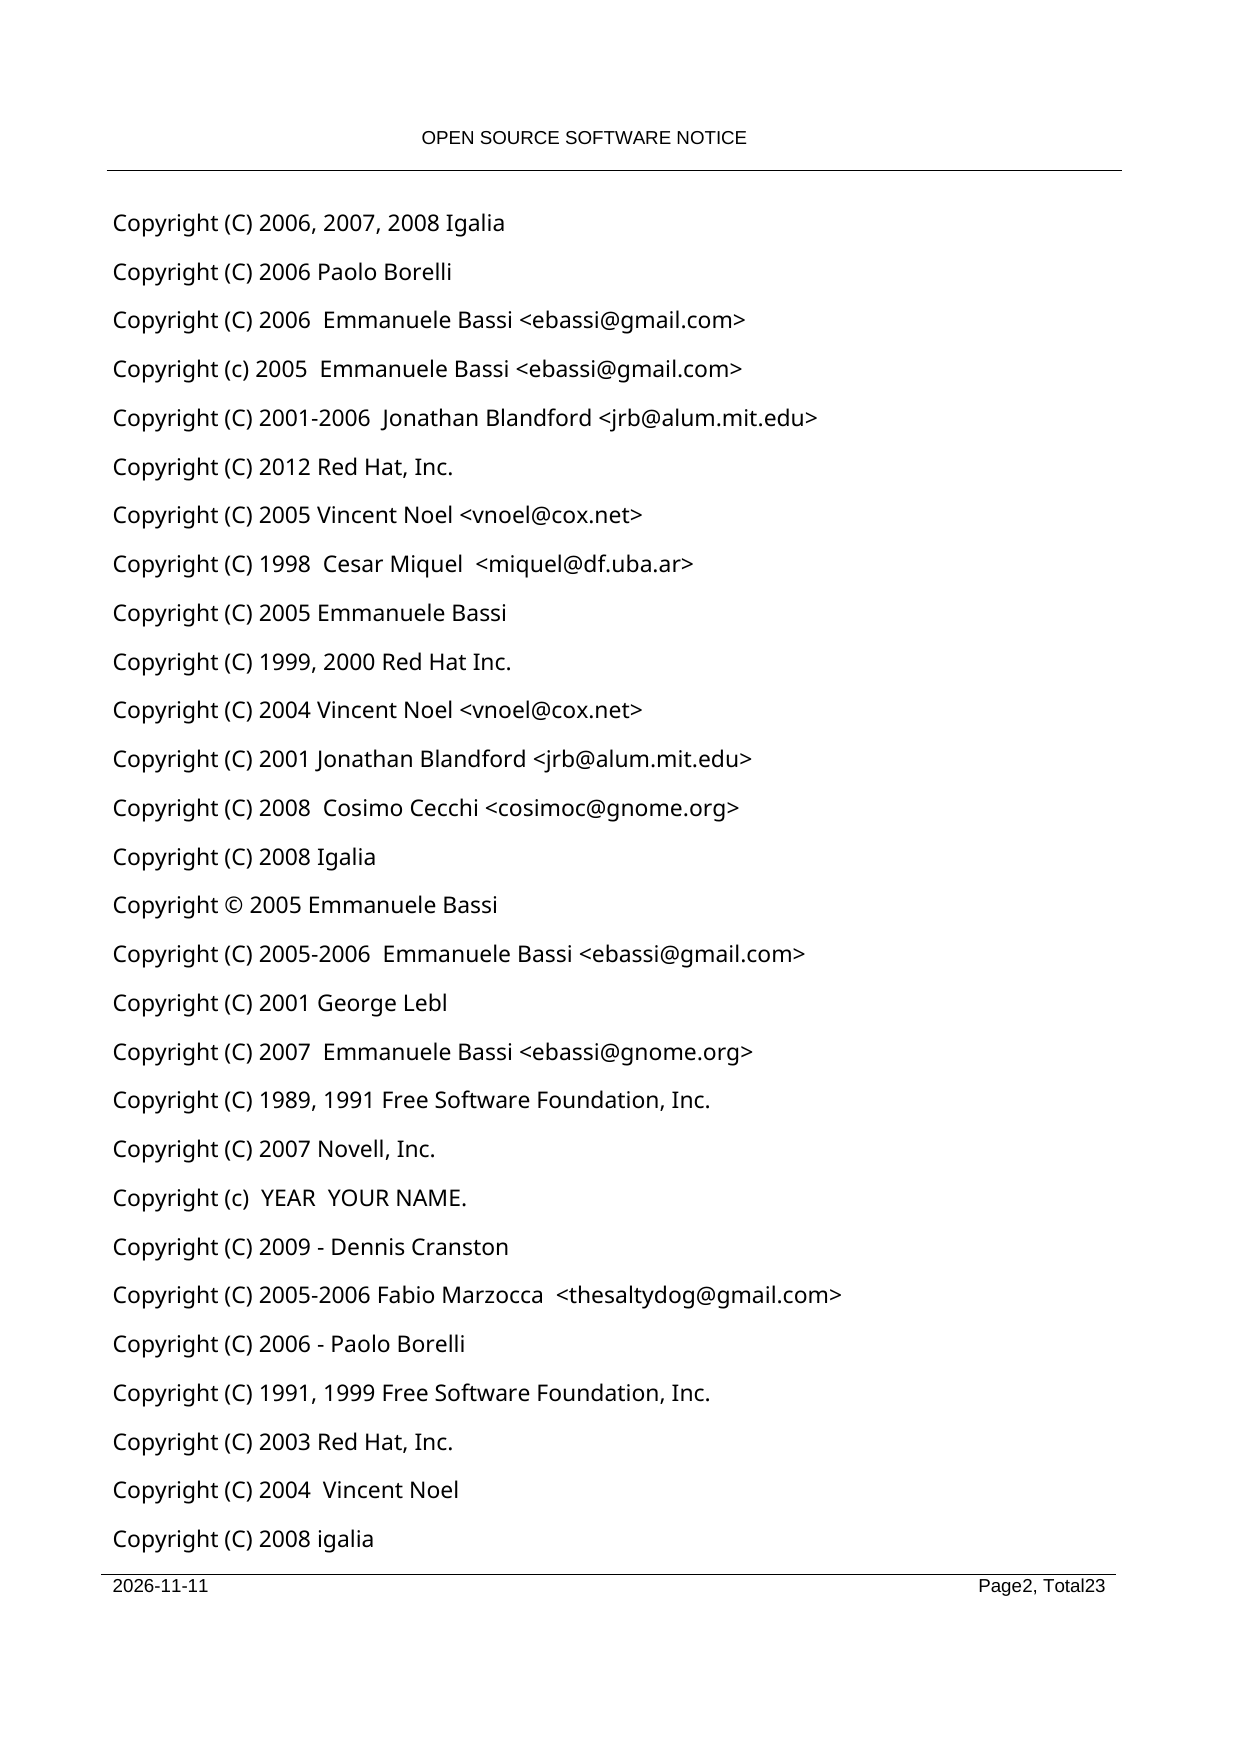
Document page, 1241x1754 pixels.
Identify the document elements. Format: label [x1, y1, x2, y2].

text [112, 206, 1128, 1555]
